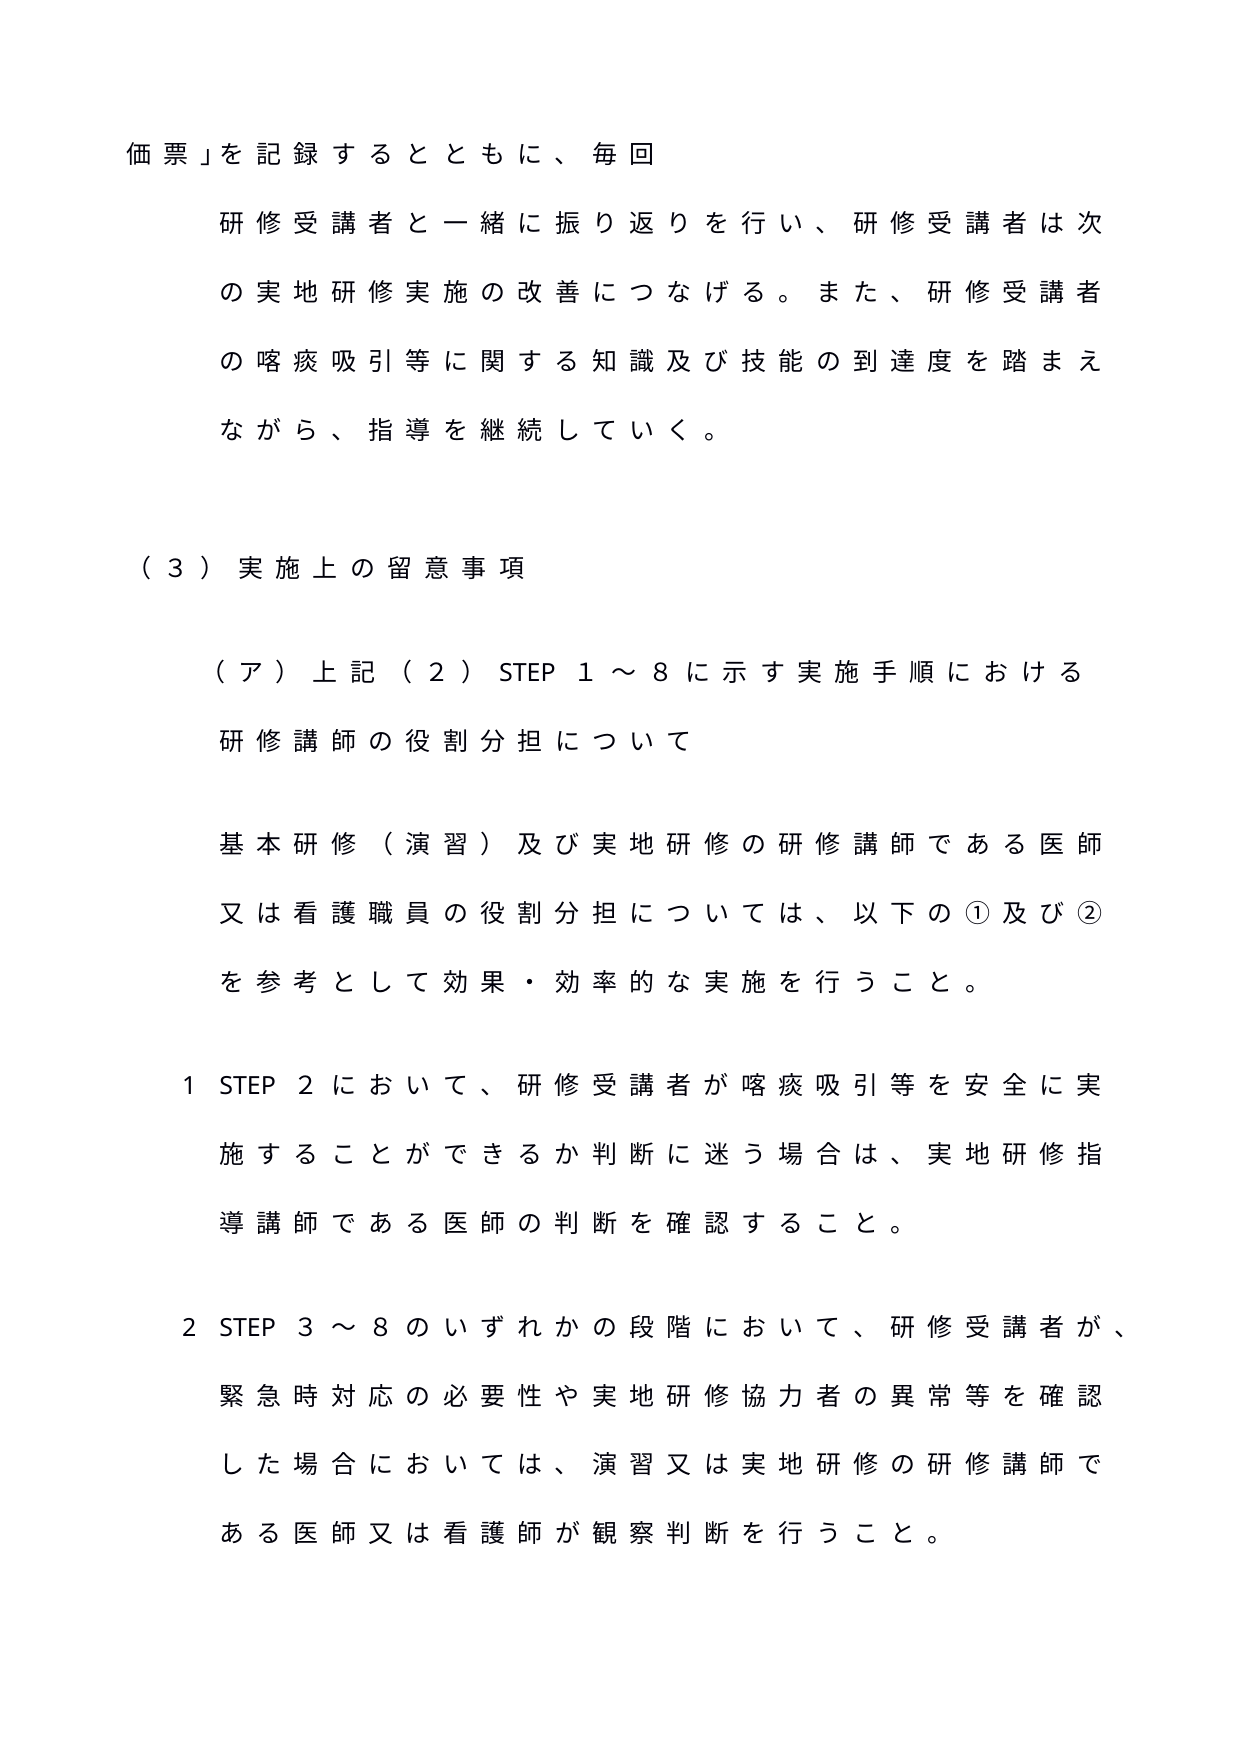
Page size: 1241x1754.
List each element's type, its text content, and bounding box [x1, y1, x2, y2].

text 研修受講者と一緒に振り返りを行い、研修受講者は次の実地研修実施の改善につなげる。また、研修受講者の喀痰吸引等に関する知識及び技能の到達度を踏まえながら、指導を継続していく。 [213, 187, 1114, 463]
text 基本研修（演習）及び実地研修の研修講師である医師又は看護職員の役割分担については、以下の①及び②を参考として効果・効率的な実施を行うこと。 [201, 808, 1114, 1015]
text （３）実施上の留意事項 [126, 532, 1114, 601]
list STEP３～８のいずれかの段階において、研修受講者が、緊急時対応の必要性や実地研修協力者の異常等を確認した場合においては、演習又は実地研修の研修講師である医師又は看護師が観察判断を行うこと。 [174, 1291, 1114, 1567]
text （ア）上記（２）STEP１～８に示す実施手順における研修講師の役割分担について [126, 636, 1114, 773]
list STEP２において、研修受講者が喀痰吸引等を安全に実施することができるか判断に迷う場合は、実地研修指導講師である医師の判断を確認すること。 [174, 1049, 1114, 1256]
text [126, 118, 1114, 187]
